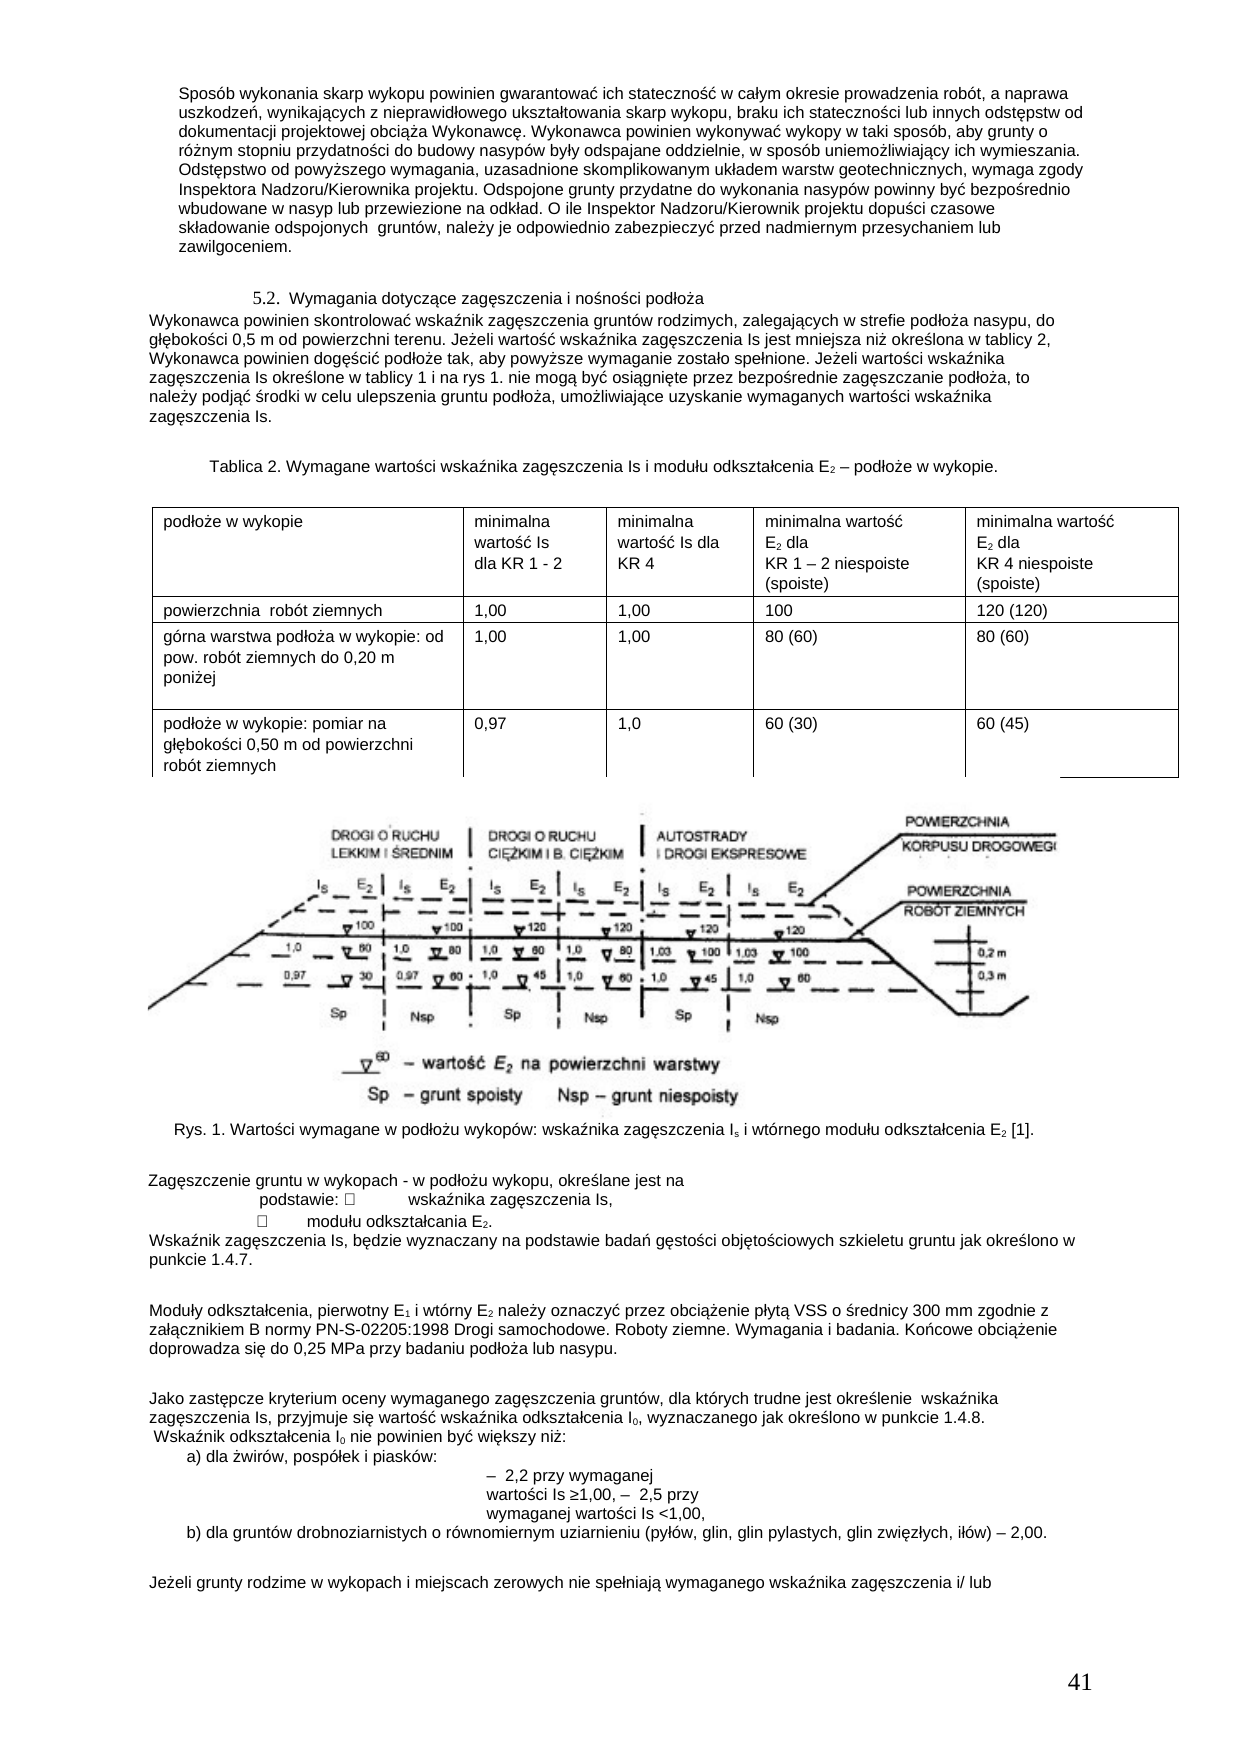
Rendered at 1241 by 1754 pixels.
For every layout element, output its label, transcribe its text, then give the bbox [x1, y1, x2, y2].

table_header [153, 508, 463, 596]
text Tablica 2. Wymagane wartości wskaźnika zagęszczenia Is i modułu odkształcenia E2 – podłoże w wykopie. [148, 457, 1060, 476]
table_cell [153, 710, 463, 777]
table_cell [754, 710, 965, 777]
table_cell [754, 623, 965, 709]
text Jako zastępcze kryterium oceny wymaganego zagęszczenia gruntów, dla których trudne jest określenie wskaźnika zagęszczenia Is, przyjmuje się wartość wskaźnika odkształcenia I0, wyznaczanego jak określono w punkcie 1.4.8. [149, 1389, 1090, 1427]
text Wskaźnik odkształcenia I0 nie powinien być większy niż: [149, 1427, 1090, 1446]
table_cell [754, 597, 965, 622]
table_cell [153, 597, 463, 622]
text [149, 1573, 1060, 1592]
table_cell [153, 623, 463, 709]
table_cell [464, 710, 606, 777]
text Moduły odkształcenia, pierwotny E1 i wtórny E2 należy oznaczyć przez obciążenie płytą VSS o średnicy 300 mm zgodnie z załącznikiem B normy PN-S-02205:1998 Drogi samochodowe. Roboty ziemne. Wymagania i badania. Końcowe obciążenie doprowadza się do 0,25 MPa przy badaniu podłoża lub nasypu. [149, 1300, 1060, 1358]
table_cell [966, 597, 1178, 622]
text Wykonawca powinien skontrolować wskaźnik zagęszczenia gruntów rodzimych, zalegających w strefie podłoża nasypu, do głębokości 0,5 m od powierzchni terenu. Jeżeli wartość wskaźnika zagęszczenia Is jest mniejsza niż określona w tablicy 2, Wykonawca powinien dogęścić podłoże tak, aby powyższe wymaganie zostało spełnione. Jeżeli wartości wskaźnika zagęszczenia Is określone w tablicy 1 i na rys 1. nie mogą być osiągnięte przez bezpośrednie zagęszczanie podłoża, to należy podjąć środki w celu ulepszenia gruntu podłoża, umożliwiające uzyskanie wymaganych wartości wskaźnika zagęszczenia Is. [149, 311, 1060, 426]
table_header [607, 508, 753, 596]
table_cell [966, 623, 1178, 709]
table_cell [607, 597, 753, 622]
text Rys. 1. Wartości wymagane w podłożu wykopów: wskaźnika zagęszczenia Is i wtórnego modułu odkształcenia E2 [1]. [148, 1120, 1060, 1139]
picture [147, 777, 1060, 1119]
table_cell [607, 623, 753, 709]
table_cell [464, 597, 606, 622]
text b) dla gruntów drobnoziarnistych o równomiernym uziarnieniu (pyłów, glin, glin pylastych, glin zwięzłych, iłów) – 2,00. [186, 1523, 1090, 1542]
text – 2,2 przy wymaganej wartości Is ≥1,00, – 2,5 przy wymaganej wartości Is <1,00, [486, 1466, 719, 1523]
text Sposób wykonania skarp wykopu powinien gwarantować ich stateczność w całym okresie prowadzenia robót, a naprawa uszkodzeń, wynikających z nieprawidłowego ukształtowania skarp wykopu, braku ich stateczności lub innych odstępstw od dokumentacji projektowej obciąża Wykonawcę. Wykonawca powinien wykonywać wykopy w taki sposób, aby grunty o różnym stopniu przydatności do budowy nasypów były odspajane oddzielnie, w sposób uniemożliwiający ich wymieszania. Odstępstwo od powyższego wymagania, uzasadnione skomplikowanym układem warstw geotechnicznych, wymaga zgody Inspektora Nadzoru/Kierownika projektu. Odspojone grunty przydatne do wykonania nasypów powinny być bezpośrednio wbudowane w nasyp lub przewiezione na odkład. O ile Inspektor Nadzoru/Kierownik projektu dopuści czasowe składowanie odspojonych gruntów, należy je odpowiednio zabezpieczyć przed nadmiernym przesychaniem lub zawilgoceniem. [178, 83, 1090, 256]
text Wskaźnik zagęszczenia Is, będzie wyznaczany na podstawie badań gęstości objętościowych szkieletu gruntu jak określono w punkcie 1.4.7. [149, 1231, 1078, 1269]
text  modułu odkształcania E2. [148, 1212, 1092, 1231]
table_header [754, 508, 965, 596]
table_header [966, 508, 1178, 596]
text a) dla żwirów, pospółek i piasków: [186, 1446, 1090, 1466]
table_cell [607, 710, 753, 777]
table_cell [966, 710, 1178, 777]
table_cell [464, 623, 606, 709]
text Zagęszczenie gruntu w wykopach - w podłożu wykopu, określane jest na podstawie:  wskaźnika zagęszczenia Is, [148, 1171, 740, 1209]
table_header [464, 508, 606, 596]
list Wymagania dotyczące zagęszczenia i nośności podłoża [252, 287, 1092, 309]
